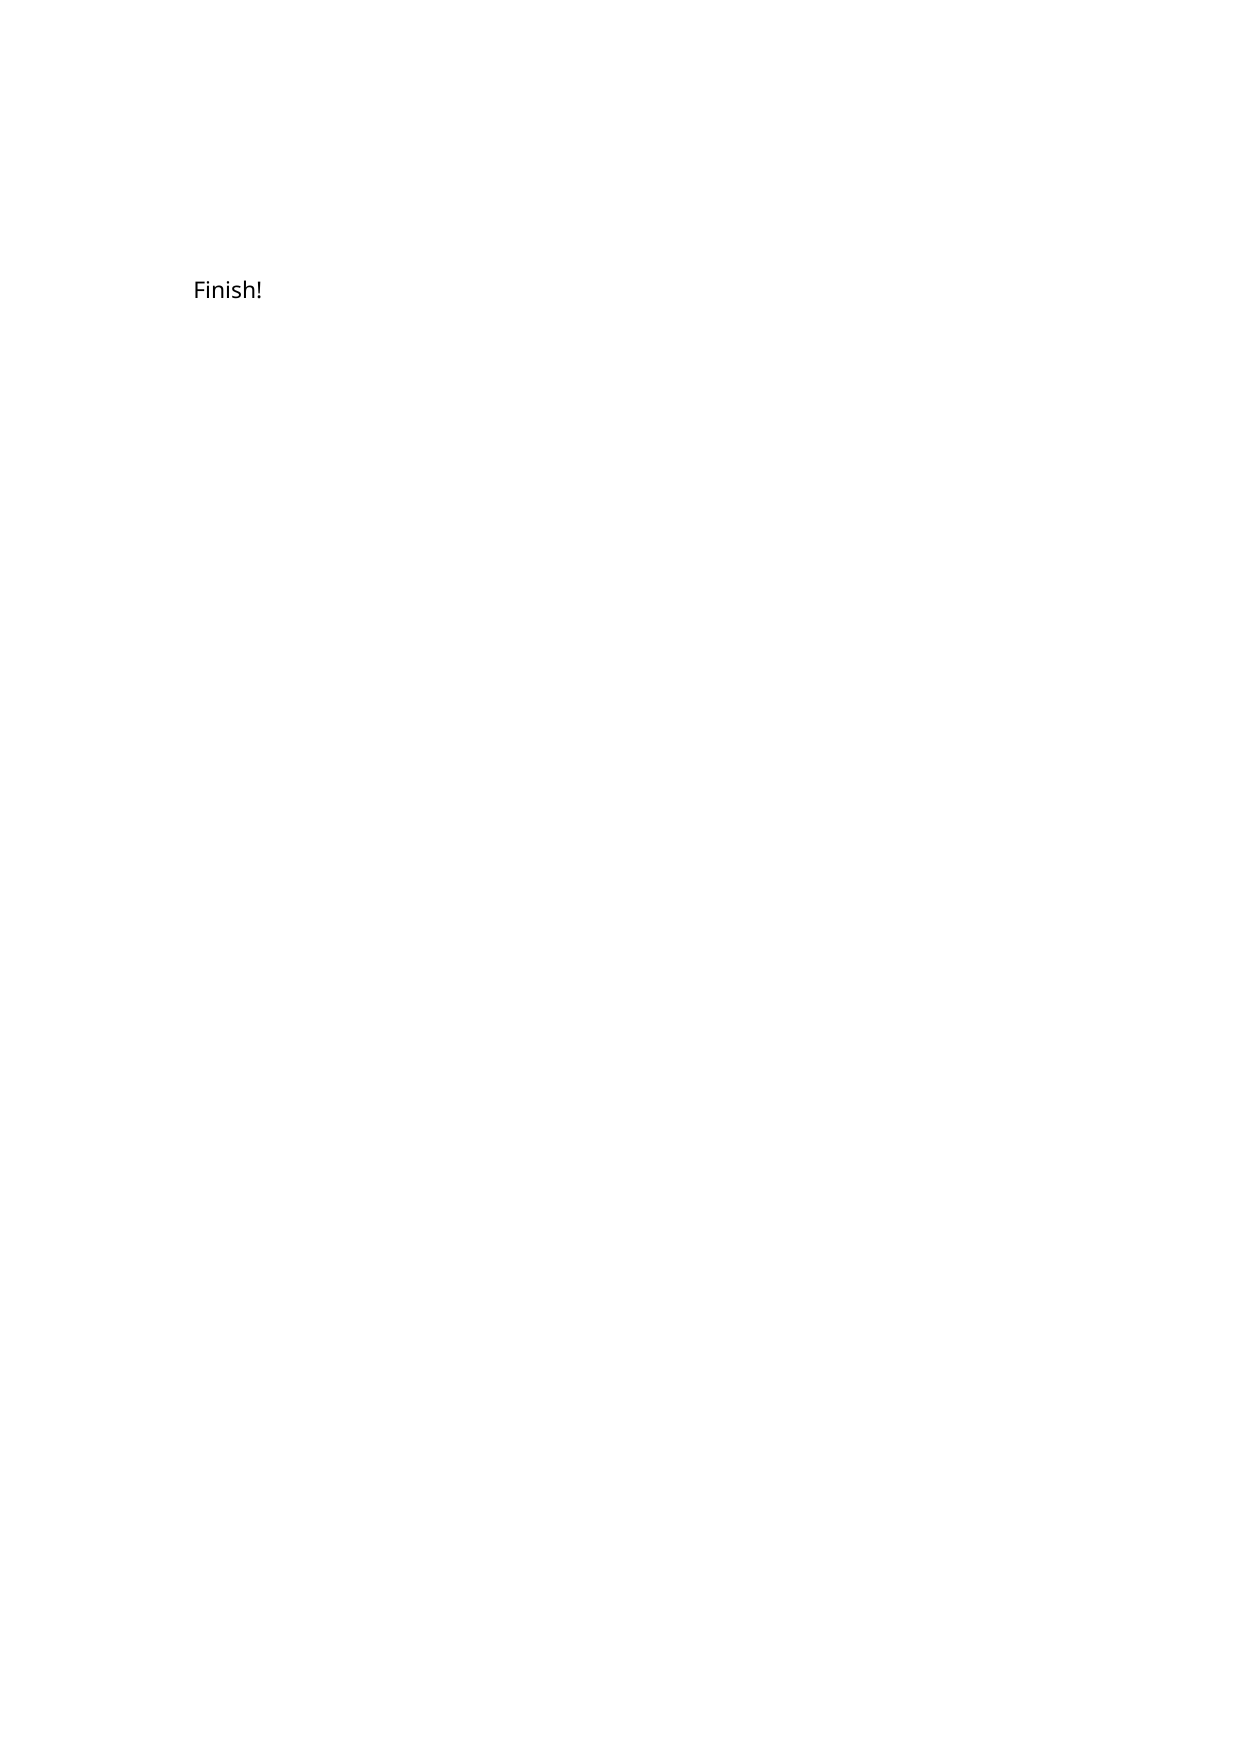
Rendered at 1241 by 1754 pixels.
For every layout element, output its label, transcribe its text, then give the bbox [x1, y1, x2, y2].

text Finish! [118, 274, 1122, 306]
